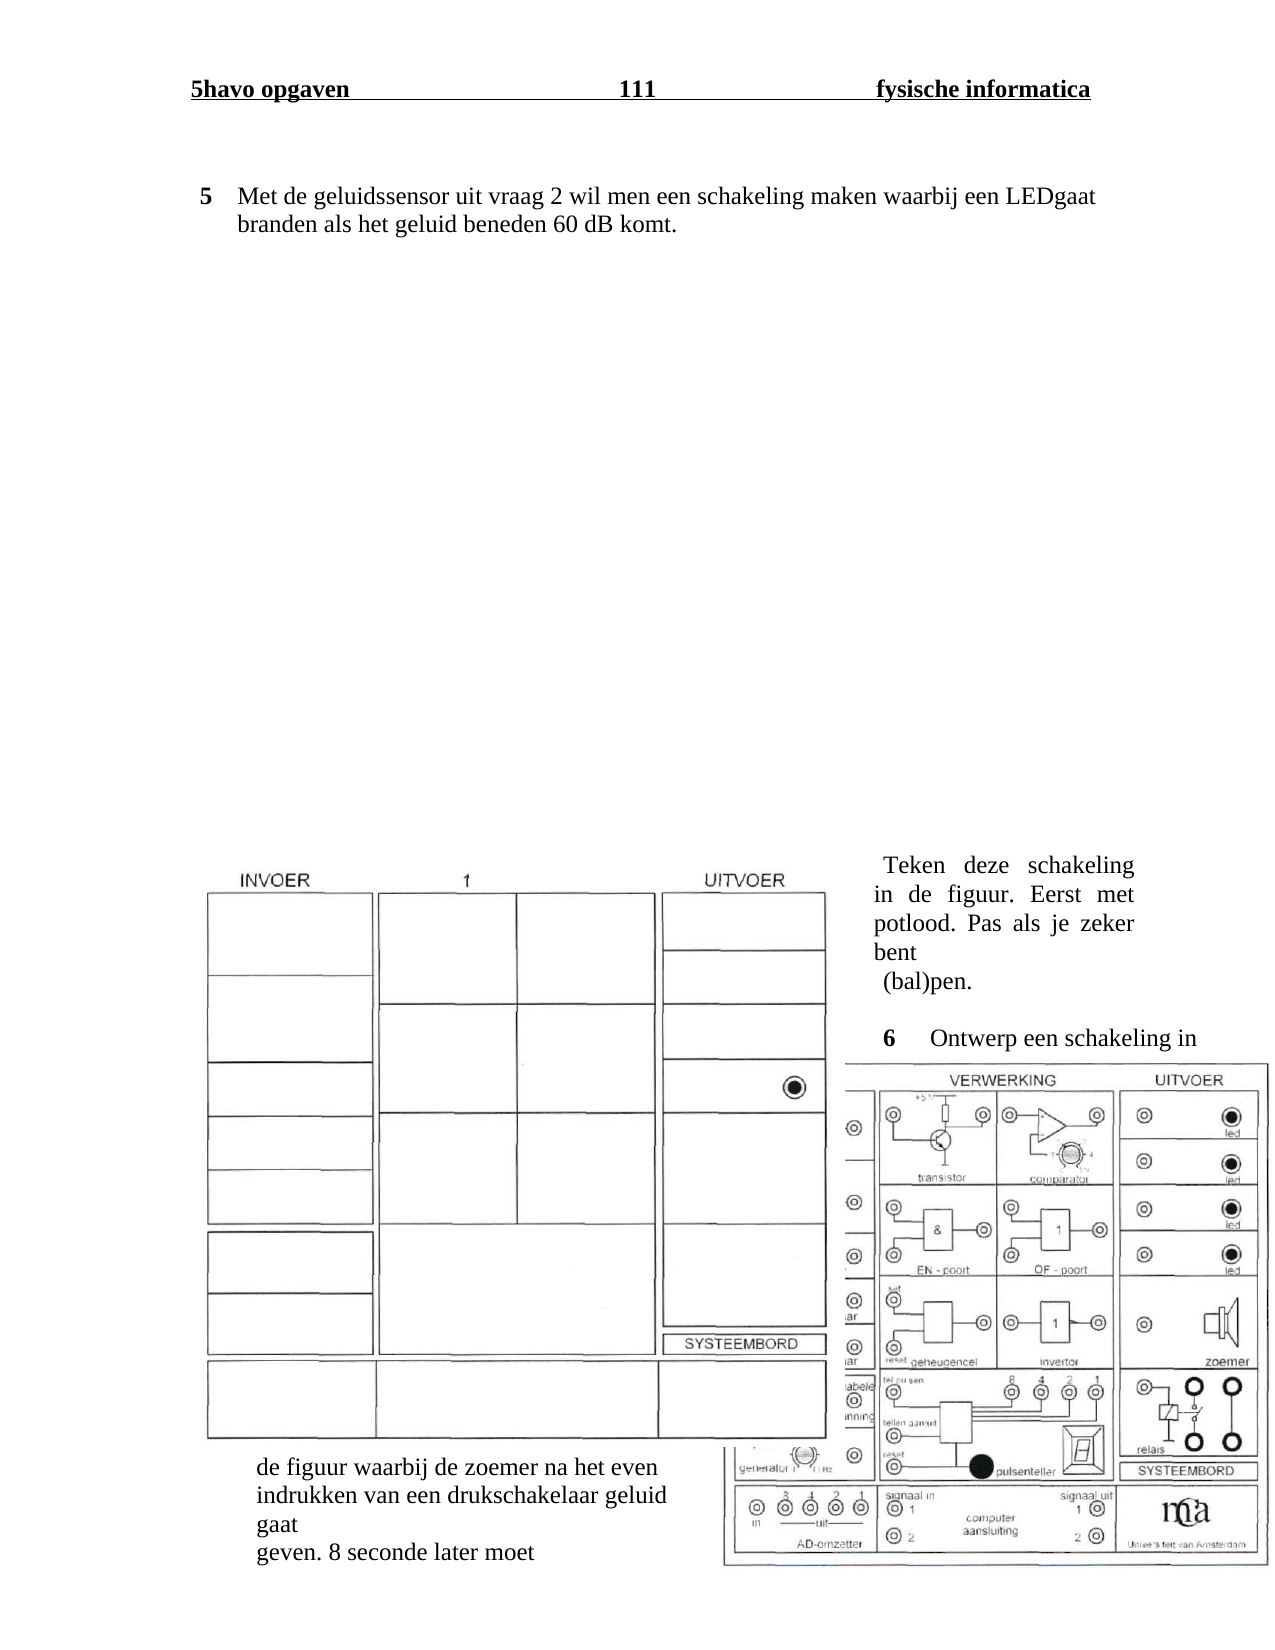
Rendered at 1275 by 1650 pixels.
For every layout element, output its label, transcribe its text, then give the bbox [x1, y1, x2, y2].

text (bal)pen. [845, 967, 1099, 996]
picture [189, 863, 1272, 1567]
text 5 Met de geluidssensor uit vraag 2 wil men een schakeling maken waarbij een LEDgaat branden als het geluid beneden 60 dB komt. [199, 181, 1099, 238]
text 6 Ontwerp een schakeling in de figuur waarbij de zoemer na het even indrukken van een drukschakelaar geluid gaat [845, 1024, 1198, 1060]
text Teken deze schakeling in de figuur. Eerst met potlood. Pas als je zeker bent [200, 851, 1134, 967]
text 6 Ontwerp een schakeling in de figuur waarbij de zoemer na het even indrukken van een drukschakelaar geluid gaat [209, 1445, 703, 1538]
text geven. 8 seconde later moet [256, 1538, 703, 1566]
